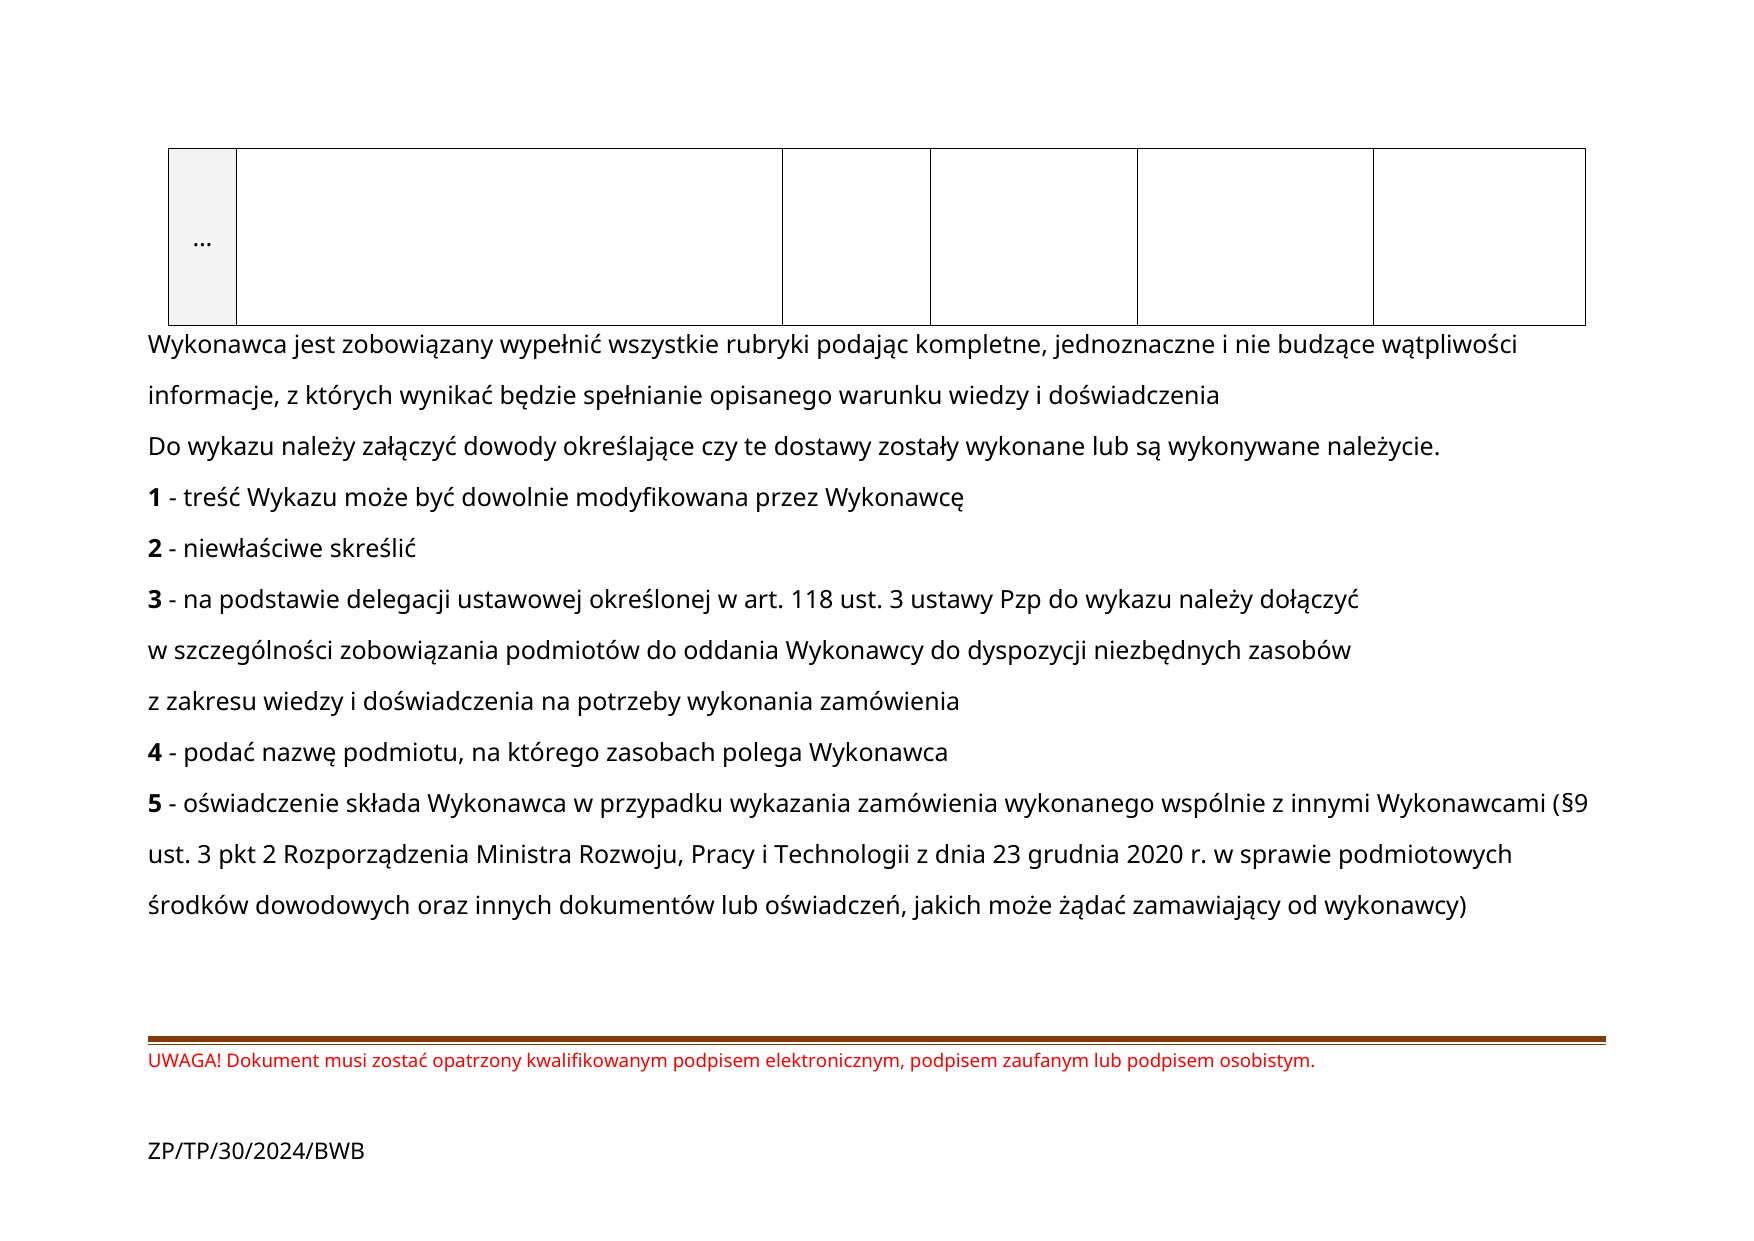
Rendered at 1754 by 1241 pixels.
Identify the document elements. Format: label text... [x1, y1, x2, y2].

text 3 - na podstawie delegacji ustawowej określonej w art. 118 ust. 3 ustawy Pzp do wykazu należy dołączyć w szczególności zobowiązania podmiotów do oddania Wykonawcy do dyspozycji niezbędnych zasobów z zakresu wiedzy i doświadczenia na potrzeby wykonania zamówienia [148, 582, 1606, 718]
text 1 - treść Wykazu może być dowolnie modyfikowana przez Wykonawcę [148, 479, 1606, 514]
table_cell [783, 149, 930, 325]
text 5 - oświadczenie składa Wykonawca w przypadku wykazania zamówienia wykonanego wspólnie z innymi Wykonawcami (§9 ust. 3 pkt 2 Rozporządzenia Ministra Rozwoju, Pracy i Technologii z dnia 23 grudnia 2020 r. w sprawie podmiotowych środków dowodowych oraz innych dokumentów lub oświadczeń, jakich może żądać zamawiający od wykonawcy) [148, 786, 1606, 922]
table_cell [237, 149, 782, 325]
text Do wykazu należy załączyć dowody określające czy te dostawy zostały wykonane lub są wykonywane należycie. [148, 428, 1606, 463]
text Wykonawca jest zobowiązany wypełnić wszystkie rubryki podając kompletne, jednoznaczne i nie budzące wątpliwości informacje, z których wynikać będzie spełnianie opisanego warunku wiedzy i doświadczenia [148, 326, 1606, 412]
text 4 - podać nazwę podmiotu, na którego zasobach polega Wykonawca [148, 735, 1606, 769]
table_cell [1374, 149, 1585, 325]
table_cell [931, 149, 1137, 325]
table_cell … [169, 149, 236, 325]
text 2 - niewłaściwe skreślić [148, 531, 1606, 565]
table_cell [1138, 149, 1373, 325]
